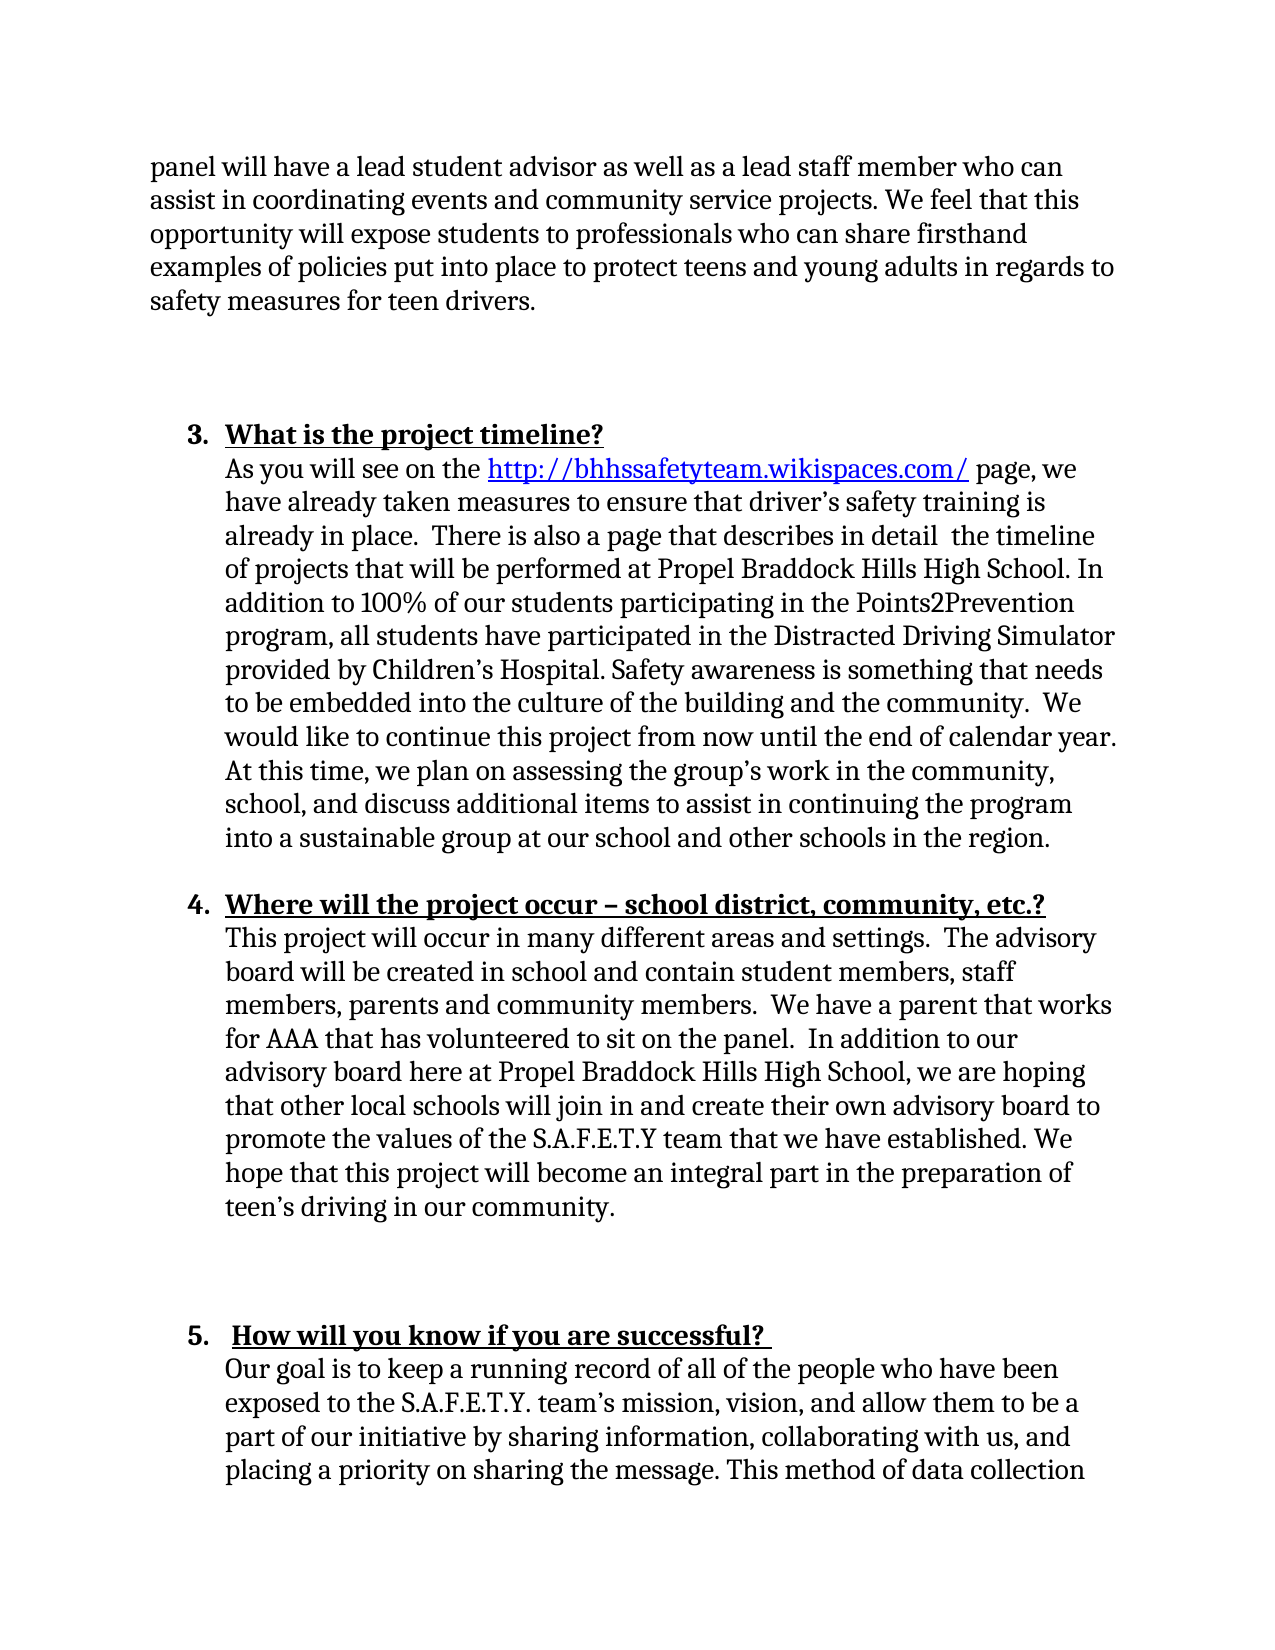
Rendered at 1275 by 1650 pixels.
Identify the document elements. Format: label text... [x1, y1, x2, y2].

list How will you know if you are successful? [187, 1319, 1125, 1353]
text This project will occur in many different areas and settings. The advisory board will be created in school and contain student members, staff members, parents and community members. We have a parent that works for AAA that has volunteered to sit on the panel. In addition to our advisory board here at Propel Braddock Hills High School, we are hoping that other local schools will join in and create their own advisory board to promote the values of the S.A.F.E.T.Y team that we have established. We hope that this project will become an integral part in the preparation of teen’s driving in our community. [225, 921, 1125, 1223]
list Where will the project occur – school district, community, etc.? [187, 888, 1125, 921]
text As you will see on the http://bhhssafetyteam.wikispaces.com/ page, we have already taken measures to ensure that driver’s safety training is already in place. There is also a page that describes in detail the timeline of projects that will be performed at Propel Braddock Hills High School. In addition to 100% of our students participating in the Points2Prevention program, all students have participated in the Distracted Driving Simulator provided by Children’s Hospital. Safety awareness is something that needs to be embedded into the culture of the building and the community. We would like to continue this project from now until the end of calendar year. At this time, we plan on assessing the group’s work in the community, school, and discuss additional items to assist in continuing the program into a sustainable group at our school and other schools in the region. [225, 452, 1125, 854]
list What is the project timeline? [187, 418, 1125, 452]
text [225, 1353, 1125, 1487]
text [150, 150, 1125, 318]
